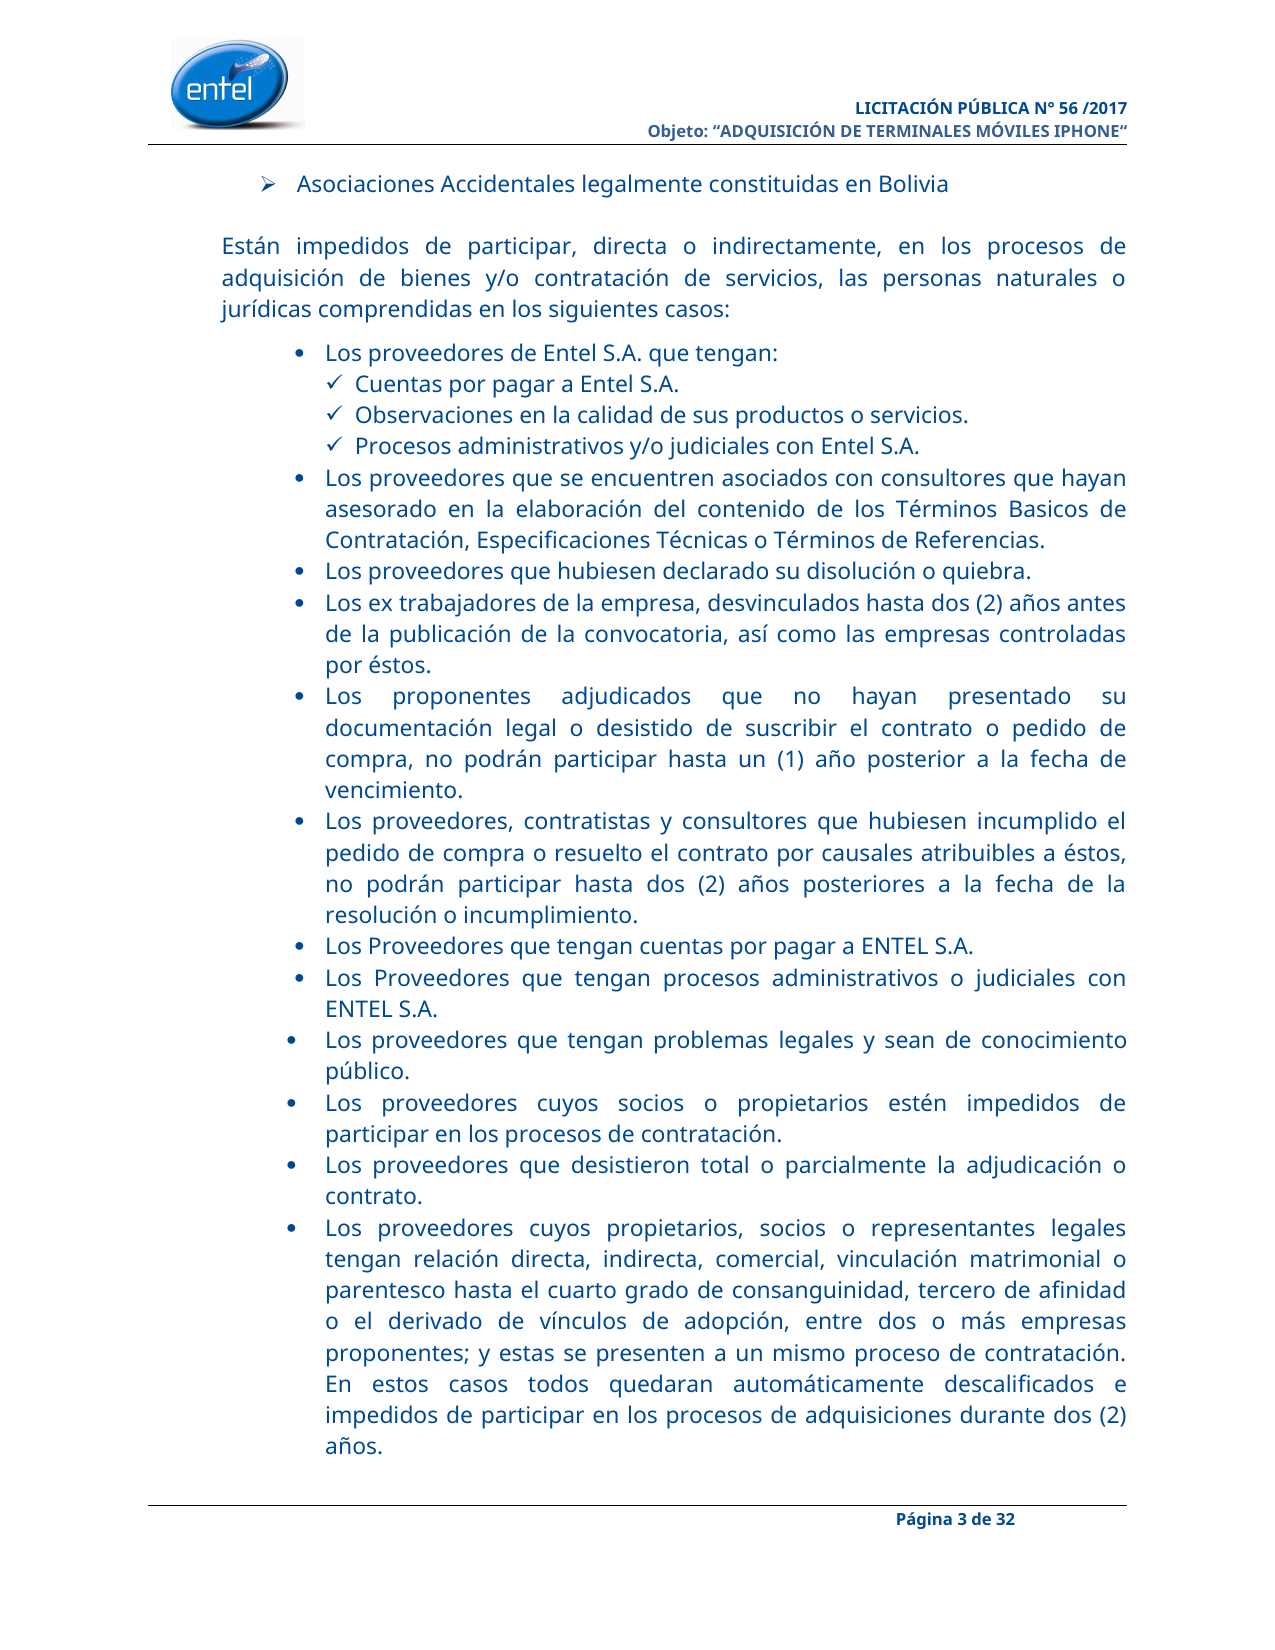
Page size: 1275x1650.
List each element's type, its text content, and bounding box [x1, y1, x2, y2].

list Los ex trabajadores de la empresa, desvinculados hasta dos (2) años antes de la publicación de la convocatoria, así como las empresas controladas por éstos. [295, 587, 1127, 680]
picture [170, 38, 305, 130]
list Asociaciones Accidentales legalmente constituidas en Bolivia [259, 168, 1127, 199]
list Los proveedores, contratistas y consultores que hubiesen incumplido el pedido de compra o resuelto el contrato por causales atribuibles a éstos, no podrán participar hasta dos (2) años posteriores a la fecha de la resolución o incumplimiento. [295, 805, 1127, 930]
list Los proveedores de Entel S.A. que tengan: [295, 337, 1127, 368]
list Los Proveedores que tengan procesos administrativos o judiciales con ENTEL S.A. [295, 962, 1127, 1024]
list Los Proveedores que tengan cuentas por pagar a ENTEL S.A. [295, 930, 1127, 962]
list Los proveedores que tengan problemas legales y sean de conocimiento público. [287, 1024, 1127, 1087]
text Están impedidos de participar, directa o indirectamente, en los procesos de adquisición de bienes y/o contratación de servicios, las personas naturales o jurídicas comprendidas en los siguientes casos: [221, 230, 1127, 324]
list Los proveedores cuyos socios o propietarios estén impedidos de participar en los procesos de contratación. [287, 1087, 1127, 1149]
list Los proveedores que se encuentren asociados con consultores que hayan asesorado en la elaboración del contenido de los Términos Basicos de Contratación, Especificaciones Técnicas o Términos de Referencias. [295, 462, 1127, 555]
list Los proveedores cuyos propietarios, socios o representantes legales tengan relación directa, indirecta, comercial, vinculación matrimonial o parentesco hasta el cuarto grado de consanguinidad, tercero de afinidad o el derivado de vínculos de adopción, entre dos o más empresas proponentes; y estas se presenten a un mismo proceso de contratación. En estos casos todos quedaran automáticamente descalificados e impedidos de participar en los procesos de adquisiciones durante dos (2) años. [287, 1212, 1127, 1462]
list Procesos administrativos y/o judiciales con Entel S.A. [325, 430, 1127, 462]
list Cuentas por pagar a Entel S.A. [325, 368, 1127, 399]
list Los proveedores que hubiesen declarado su disolución o quiebra. [295, 555, 1127, 587]
list Los proveedores que desistieron total o parcialmente la adjudicación o contrato. [287, 1149, 1127, 1212]
list Observaciones en la calidad de sus productos o servicios. [325, 399, 1127, 430]
list Los proponentes adjudicados que no hayan presentado su documentación legal o desistido de suscribir el contrato o pedido de compra, no podrán participar hasta un (1) año posterior a la fecha de vencimiento. [295, 680, 1127, 805]
